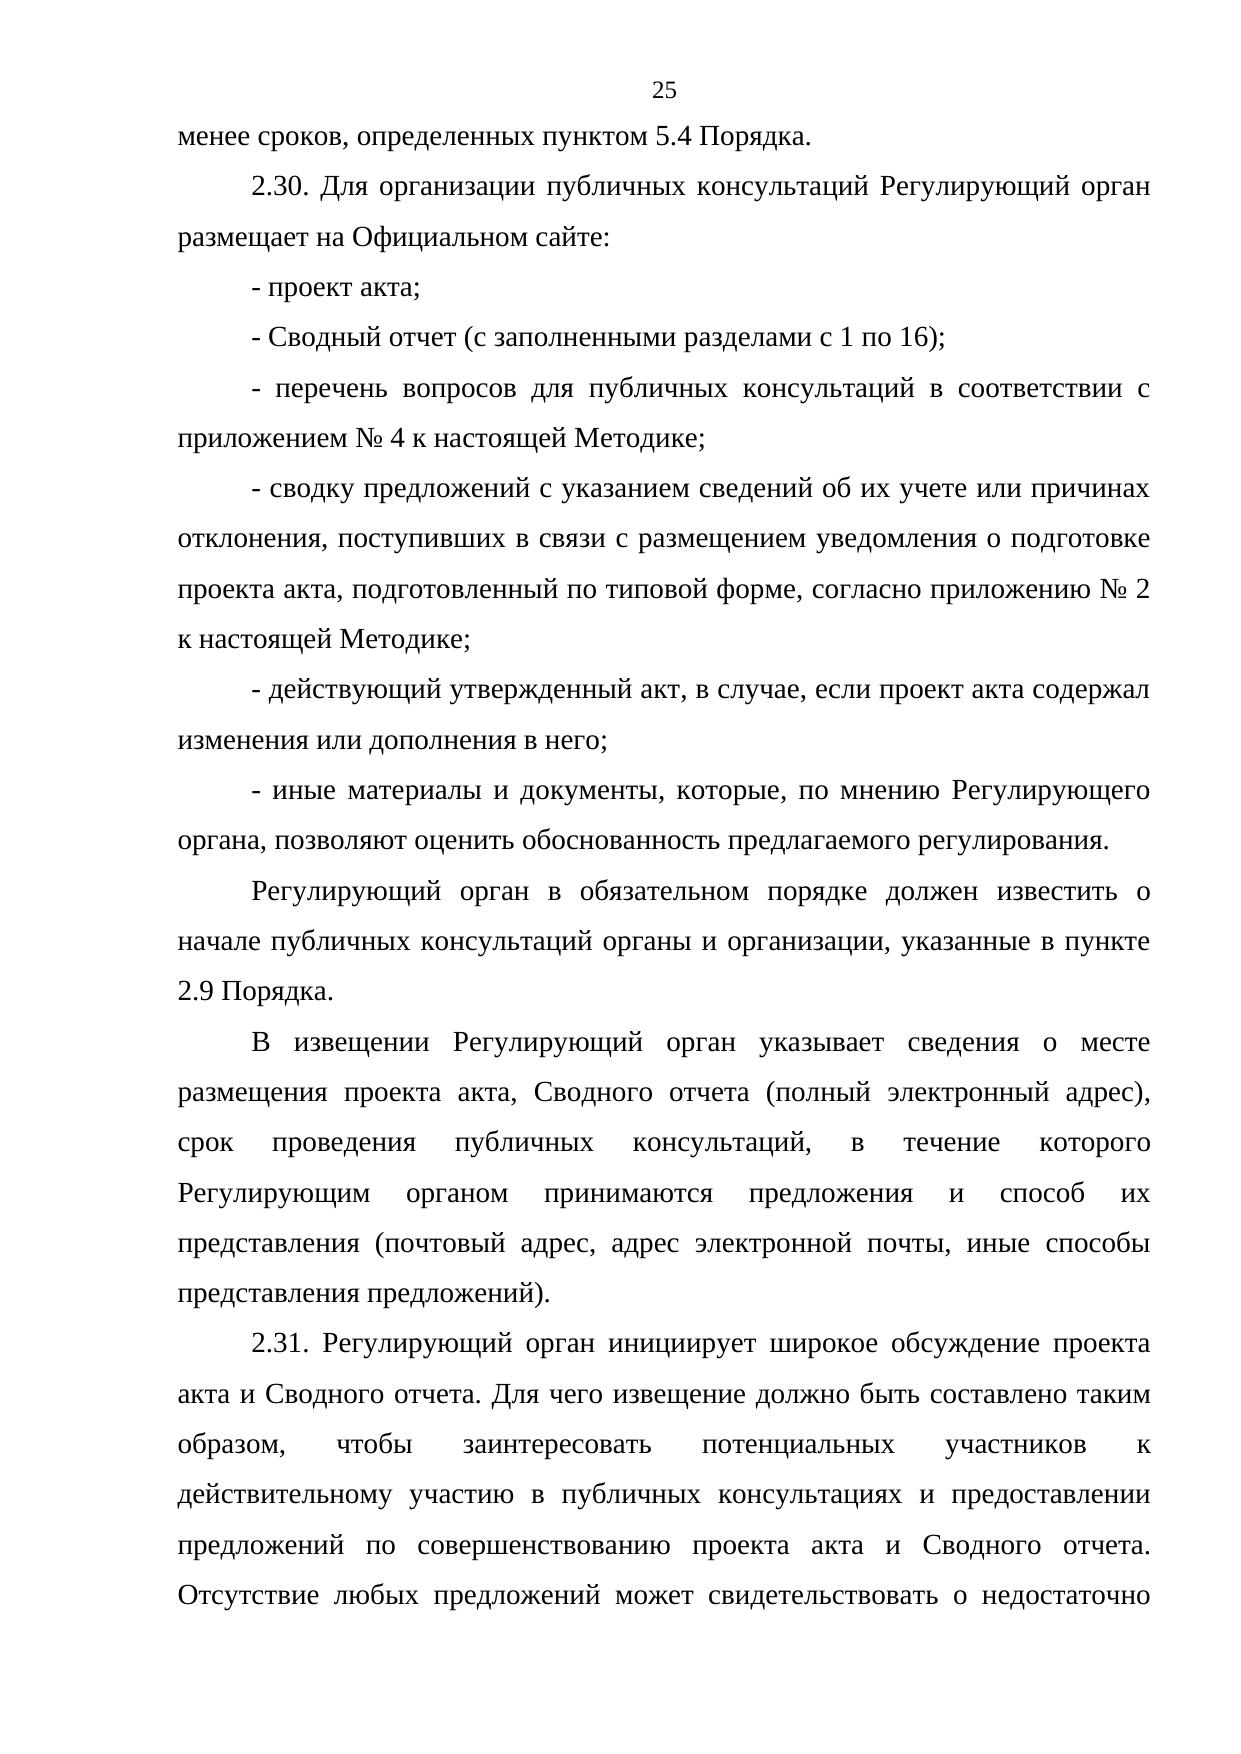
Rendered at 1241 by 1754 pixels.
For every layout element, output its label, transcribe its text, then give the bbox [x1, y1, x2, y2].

text В извещении Регулирующий орган указывает сведения о месте размещения проекта акта, Сводного отчета (полный электронный адрес), срок проведения публичных консультаций, в течение которого Регулирующим органом принимаются предложения и способ их представления (почтовый адрес, адрес электронной почты, иные способы представления предложений). [177, 1024, 1152, 1309]
text - Сводный отчет (с заполненными разделами с 1 по 16); [177, 319, 1152, 353]
text - сводку предложений с указанием сведений об их учете или причинах отклонения, поступивших в связи с размещением уведомления о подготовке проекта акта, подготовленный по типовой форме, согласно приложению № 2 к настоящей Методике; [177, 470, 1152, 655]
text 2.30. Для организации публичных консультаций Регулирующий орган размещает на Официальном сайте: [177, 168, 1152, 252]
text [177, 118, 1152, 152]
text - действующий утвержденный акт, в случае, если проект акта содержал изменения или дополнения в него; [177, 672, 1152, 755]
text Регулирующий орган в обязательном порядке должен известить о начале публичных консультаций органы и организации, указанные в пункте 2.9 Порядка. [177, 873, 1152, 1007]
text - проект акта; [177, 269, 1152, 303]
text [177, 1326, 1152, 1611]
text - иные материалы и документы, которые, по мнению Регулирующего органа, позволяют оценить обоснованность предлагаемого регулирования. [177, 772, 1152, 856]
text - перечень вопросов для публичных консультаций в соответствии с приложением № 4 к настоящей Методике; [177, 370, 1152, 453]
